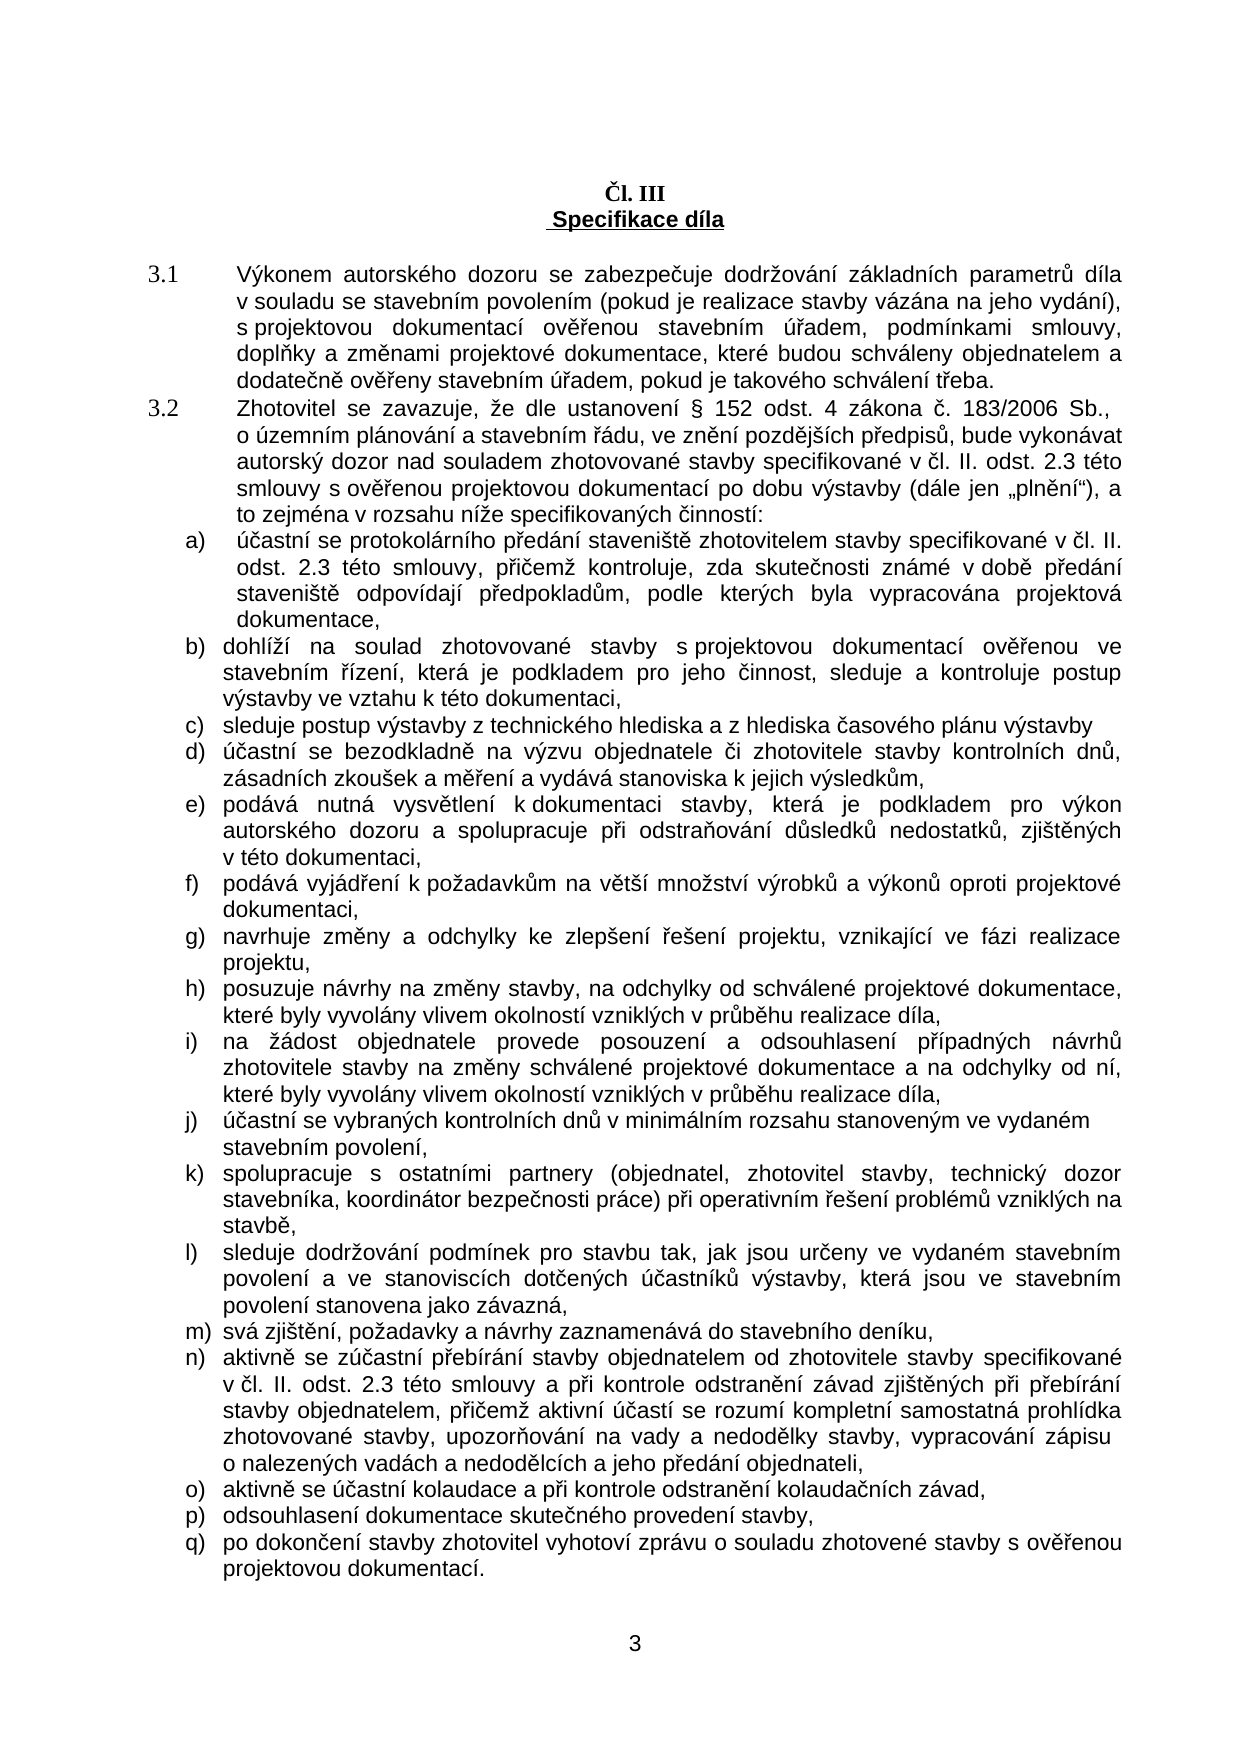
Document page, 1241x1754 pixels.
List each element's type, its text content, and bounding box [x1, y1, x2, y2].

list dohlíží na soulad zhotovované stavby s projektovou dokumentací ověřenou ve stavebním řízení, která je podkladem pro jeho činnost, sleduje a kontroluje postup výstavby ve vztahu k této dokumentaci, [185, 633, 1122, 712]
list sleduje dodržování podmínek pro stavbu tak, jak jsou určeny ve vydaném stavebním povolení a ve stanoviscích dotčených účastníků výstavby, která jsou ve stavebním povolení stanovena jako závazná, [185, 1239, 1122, 1318]
list posuzuje návrhy na změny stavby, na odchylky od schválené projektové dokumentace, které byly vyvolány vlivem okolností vzniklých v průběhu realizace díla, [185, 975, 1122, 1028]
list na žádost objednatele provede posouzení a odsouhlasení případných návrhů zhotovitele stavby na změny schválené projektové dokumentace a na odchylky od ní, které byly vyvolány vlivem okolností vzniklých v průběhu realizace díla, [185, 1028, 1122, 1107]
list aktivně se zúčastní přebírání stavby objednatelem od zhotovitele stavby specifikované v čl. II. odst. 2.3 této smlouvy a při kontrole odstranění závad zjištěných při přebírání stavby objednatelem, přičemž aktivní účastí se rozumí kompletní samostatná prohlídka zhotovované stavby, upozorňování na vady a nedodělky stavby, vypracování zápisu o nalezených vadách a nedodělcích a jeho předání objednateli, [185, 1344, 1122, 1476]
list aktivně se účastní kolaudace a při kontrole odstranění kolaudačních závad, [185, 1476, 1122, 1502]
list účastní se bezodkladně na výzvu objednatele či zhotovitele stavby kontrolních dnů, zásadních zkoušek a měření a vydává stanoviska k jejich výsledkům, [185, 738, 1122, 791]
list účastní se vybraných kontrolních dnů v minimálním rozsahu stanoveným ve vydaném stavebním povolení, [185, 1107, 1122, 1160]
list odsouhlasení dokumentace skutečného provedení stavby, [185, 1502, 1122, 1529]
list Výkonem autorského dozoru se zabezpečuje dodržování základních parametrů díla v souladu se stavebním povolením (pokud je realizace stavby vázána na jeho vydání), s projektovou dokumentací ověřenou stavebním úřadem, podmínkami smlouvy, doplňky a změnami projektové dokumentace, které budou schváleny objednatelem a dodatečně ověřeny stavebním úřadem, pokud je takového schválení třeba. [148, 259, 1122, 393]
list podává vyjádření k požadavkům na větší množství výrobků a výkonů oproti projektové dokumentaci, [185, 870, 1122, 923]
text Specifikace díla [148, 206, 1122, 233]
list spolupracuje s ostatními partnery (objednatel, zhotovitel stavby, technický dozor stavebníka, koordinátor bezpečnosti práce) při operativním řešení problémů vzniklých na stavbě, [185, 1160, 1122, 1239]
list po dokončení stavby zhotovitel vyhotoví zprávu o souladu zhotovené stavby s ověřenou projektovou dokumentací. [185, 1529, 1122, 1581]
list svá zjištění, požadavky a návrhy zaznamenává do stavebního deníku, [185, 1318, 1122, 1344]
list sleduje postup výstavby z technického hlediska a z hlediska časového plánu výstavby [185, 712, 1122, 738]
list účastní se protokolárního předání staveniště zhotovitelem stavby specifikované v čl. II. odst. 2.3 této smlouvy, přičemž kontroluje, zda skutečnosti známé v době předání staveniště odpovídají předpokladům, podle kterých byla vypracována projektová dokumentace, [185, 527, 1122, 633]
list podává nutná vysvětlení k dokumentaci stavby, která je podkladem pro výkon autorského dozoru a spolupracuje při odstraňování důsledků nedostatků, zjištěných v této dokumentaci, [185, 791, 1122, 870]
text Čl. III [148, 180, 1122, 206]
list Zhotovitel se zavazuje, že dle ustanovení § 152 odst. 4 zákona č. 183/2006 Sb., o územním plánování a stavebním řádu, ve znění pozdějších předpisů, bude vykonávat autorský dozor nad souladem zhotovované stavby specifikované v čl. II. odst. 2.3 této smlouvy s ověřenou projektovou dokumentací po dobu výstavby (dále jen „plnění“), a to zejména v rozsahu níže specifikovaných činností: [148, 393, 1122, 527]
list navrhuje změny a odchylky ke zlepšení řešení projektu, vznikající ve fázi realizace projektu, [185, 923, 1122, 975]
